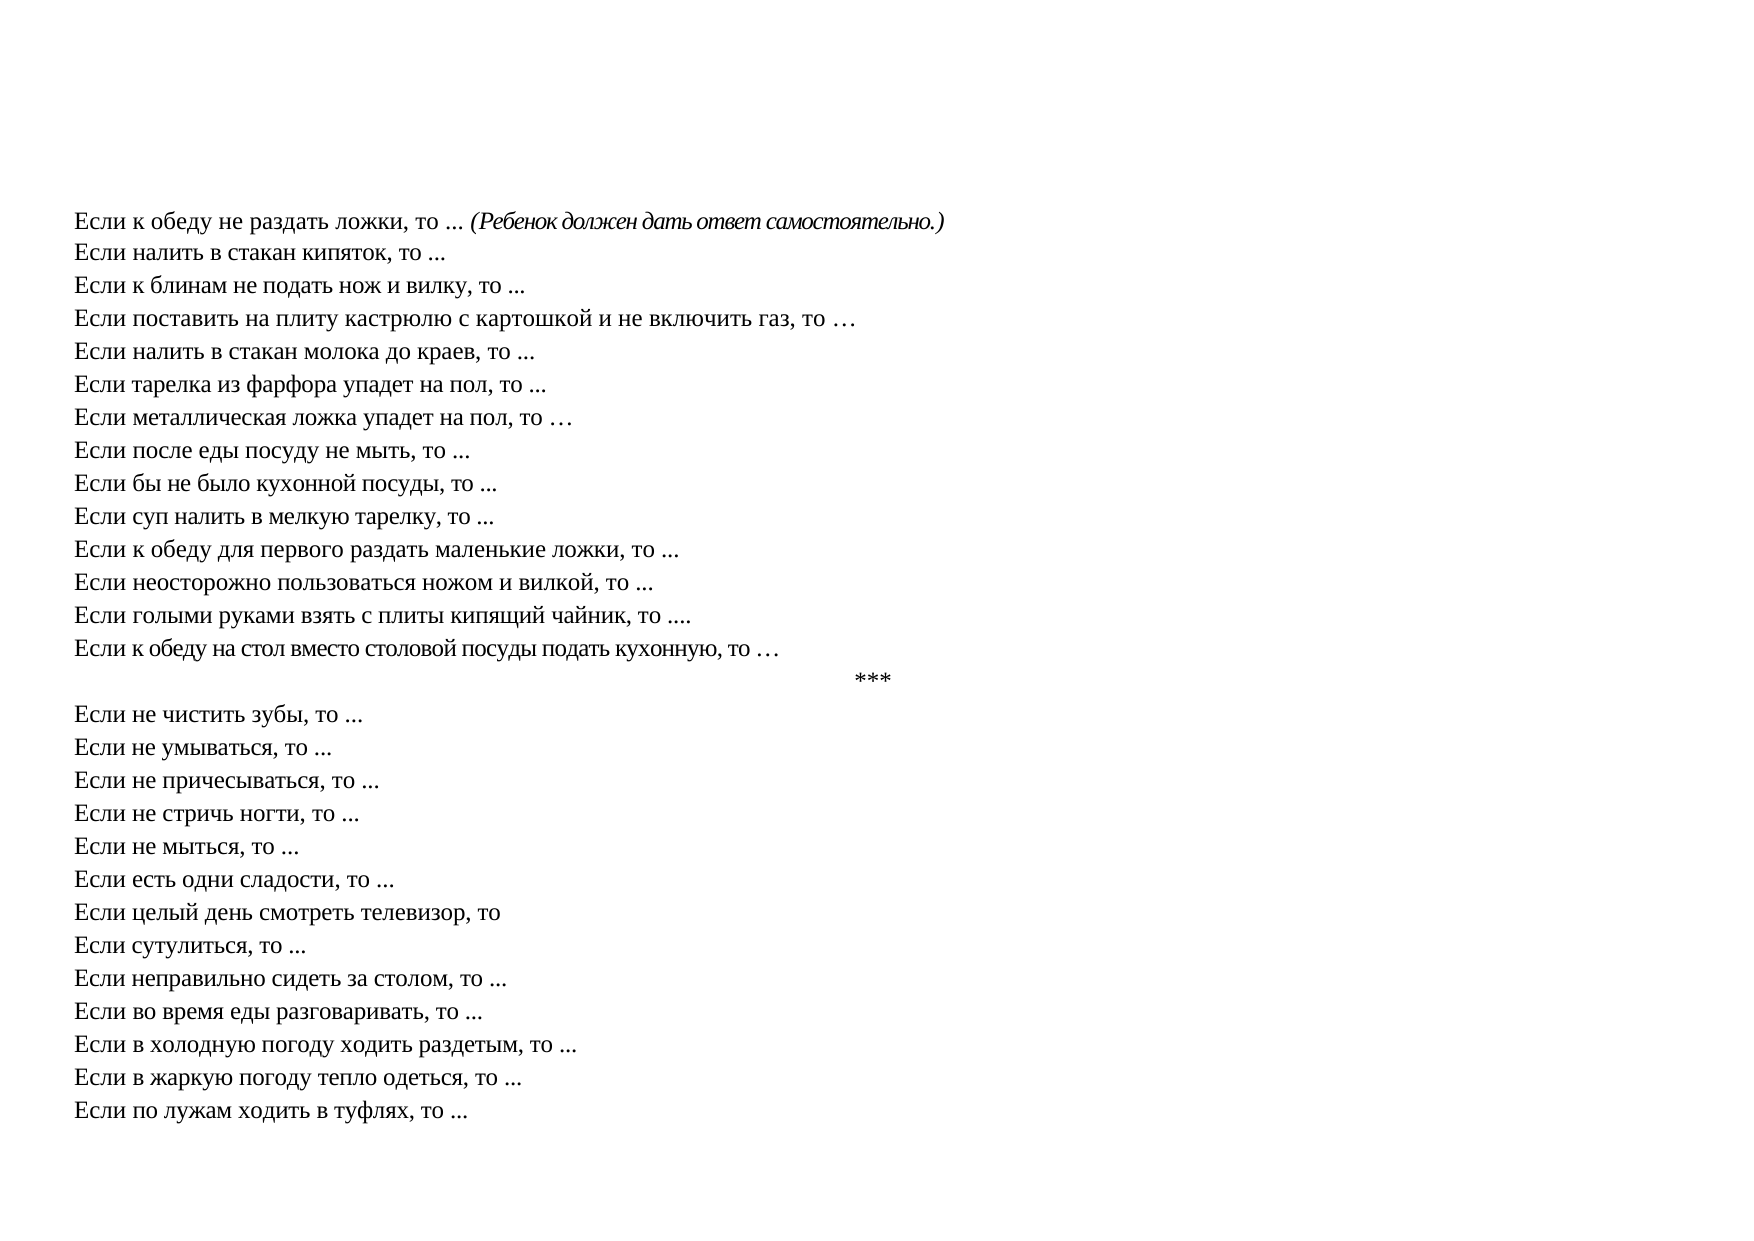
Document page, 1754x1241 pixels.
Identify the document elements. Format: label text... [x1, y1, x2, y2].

text Если металлическая ложка упадет на пол, то … [44, 402, 1672, 431]
text Если после еды посуду не мыть, то ... [44, 435, 1672, 464]
text Если голыми руками взять с плиты кипящий чайник, то .... [44, 600, 1672, 629]
text Если не мыться, то ... [44, 831, 1672, 860]
text *** [44, 666, 1672, 695]
text Если неосторожно пользоваться ножом и вилкой, то ... [44, 567, 1672, 596]
text Если к обеду для первого раздать маленькие ложки, то ... [44, 534, 1672, 563]
text Если суп налить в мелкую тарелку, то ... [44, 501, 1672, 530]
text Если налить в стакан кипяток, то ... [44, 237, 1672, 266]
text Если не умываться, то ... [44, 732, 1672, 761]
text Если не стричь ногти, то ... [44, 798, 1672, 827]
text Если бы не было кухонной посуды, то ... [44, 468, 1672, 497]
text Если не чистить зубы, то ... [44, 699, 1672, 728]
text Если поставить на плиту кастрюлю с картошкой и не включить газ, то … [44, 303, 1672, 332]
text Если сутулиться, то ... [44, 930, 1672, 959]
text Если к обеду не раздать ложки, то ... (Ребенок должен дать ответ самостоятельно.) [44, 206, 1672, 234]
text Если неправильно сидеть за столом, то ... [44, 963, 1672, 992]
text Если во время еды разговаривать, то ... [44, 996, 1672, 1025]
text Если не причесываться, то ... [44, 765, 1672, 794]
text Если к блинам не подать нож и вилку, то ... [44, 270, 1672, 298]
text Если в жаркую погоду тепло одеться, то ... [44, 1062, 1672, 1091]
text Если есть одни сладости, то ... [44, 864, 1672, 893]
text Если тарелка из фарфора упадет на пол, то ... [44, 369, 1672, 398]
text Если налить в стакан молока до краев, то ... [44, 336, 1672, 364]
text Если к обеду на стол вместо столовой посуды подать кухонную, то … [44, 633, 1672, 662]
text Если по лужам ходить в туфлях, то ... [44, 1095, 1672, 1124]
text Если целый день смотреть телевизор, то [44, 897, 1672, 926]
text Если в холодную погоду ходить раздетым, то ... [44, 1029, 1672, 1058]
